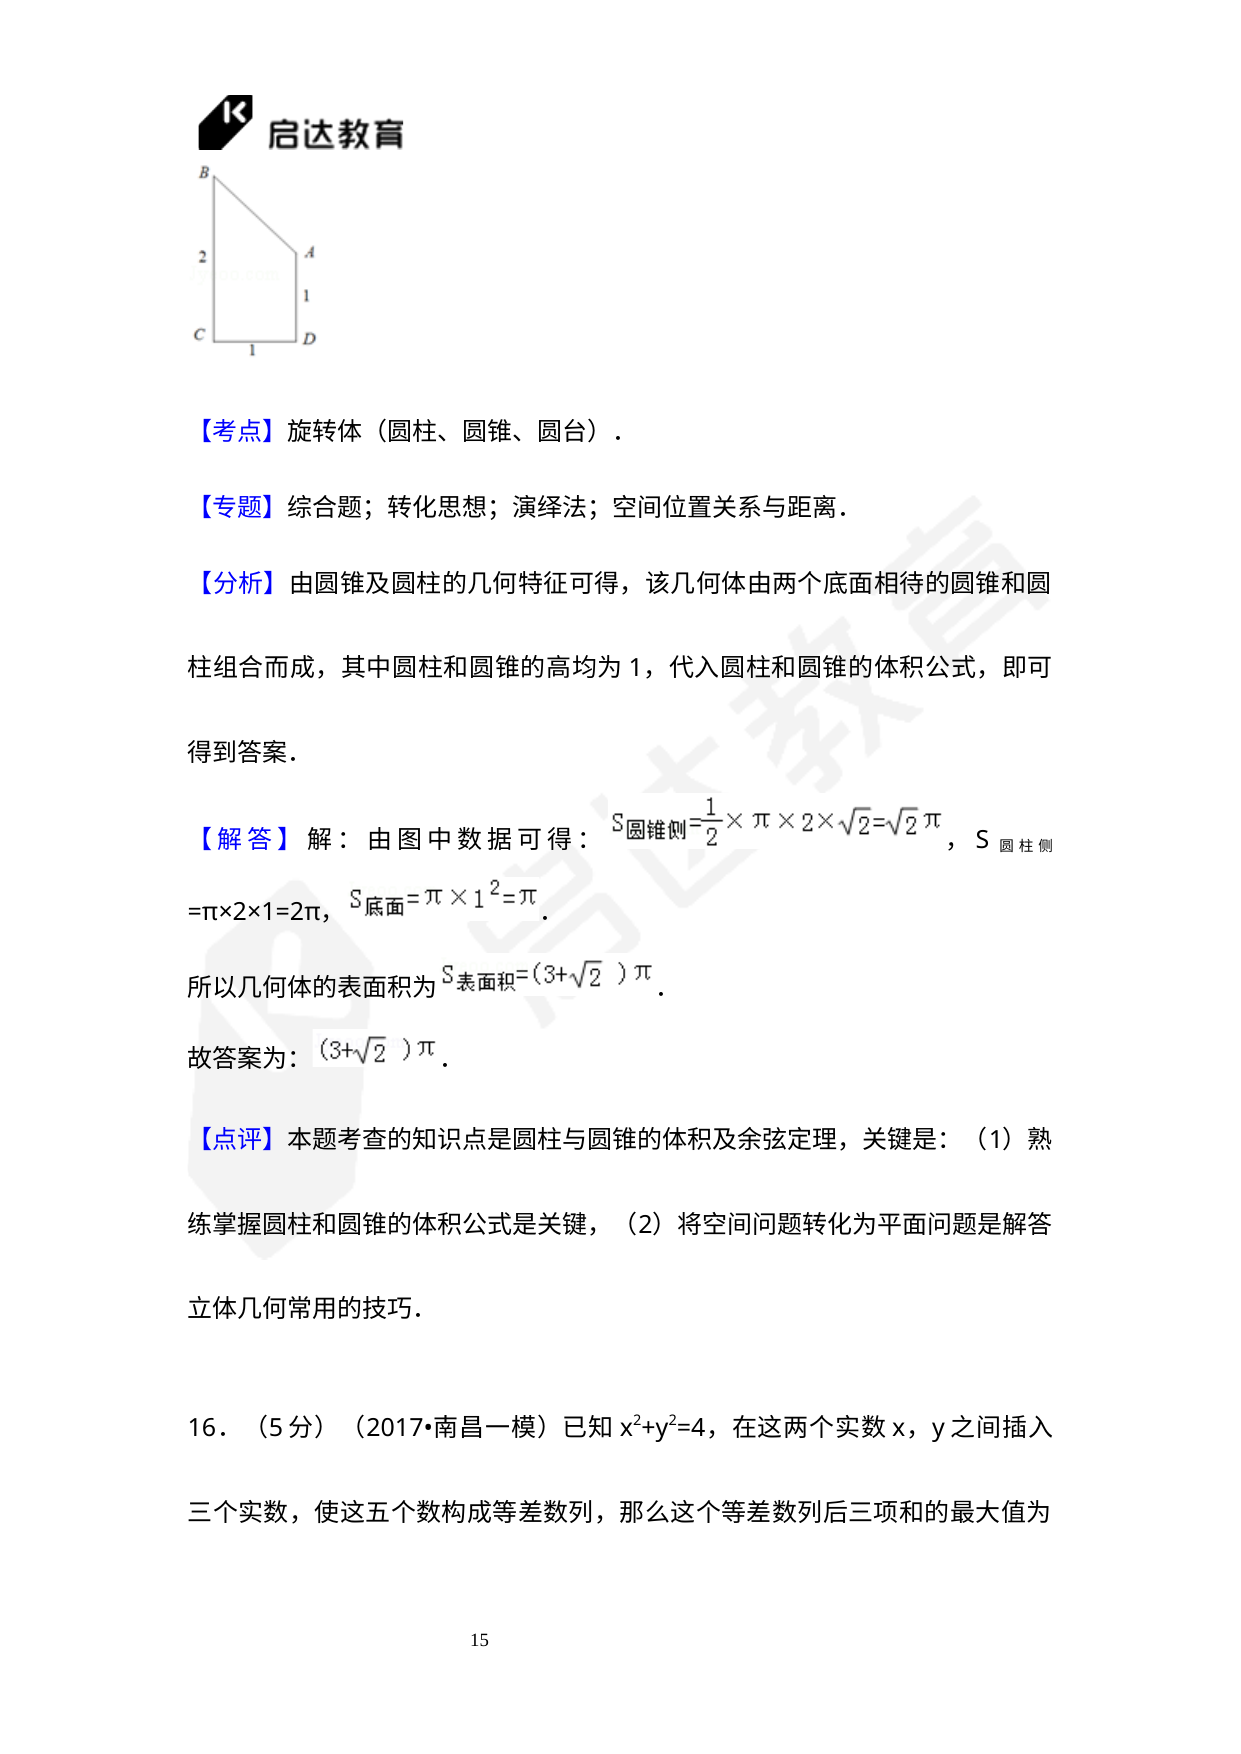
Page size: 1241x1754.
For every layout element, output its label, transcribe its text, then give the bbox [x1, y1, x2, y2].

text 【专题】综合题；转化思想；演绎法；空间位置关系与距离． [187, 473, 1053, 538]
picture [312, 1029, 439, 1067]
text 所以几何体的表面积为． [187, 954, 1053, 1019]
text 【分析】由圆锥及圆柱的几何特征可得，该几何体由两个底面相待的圆锥和圆柱组合而成，其中圆柱和圆锥的高均为1，代入圆柱和圆锥的体积公式，即可得到答案． [187, 549, 1053, 783]
picture [437, 953, 655, 996]
text 【点评】本题考查的知识点是圆柱与圆锥的体积及余弦定理，关键是：（1）熟练掌握圆柱和圆锥的体积公式是关键，（2）将空间问题转化为平面问题是解答立体几何常用的技巧． [187, 1105, 1053, 1339]
picture [187, 162, 322, 362]
picture [345, 877, 540, 921]
picture [607, 793, 946, 849]
text 【解答】解：由图中数据可得：，S圆柱侧=π×2×1=2π，． [187, 793, 1053, 943]
text 故答案为：． [187, 1029, 1053, 1094]
picture [198, 95, 404, 150]
text 【考点】旋转体（圆柱、圆锥、圆台）． [187, 397, 1053, 462]
text 16．（5分）（2017•南昌一模）已知x2+y2=4，在这两个实数x，y之间插入三个实数，使这五个数构成等差数列，那么这个等差数列后三项和的最大值为 ． [187, 1393, 1053, 1543]
